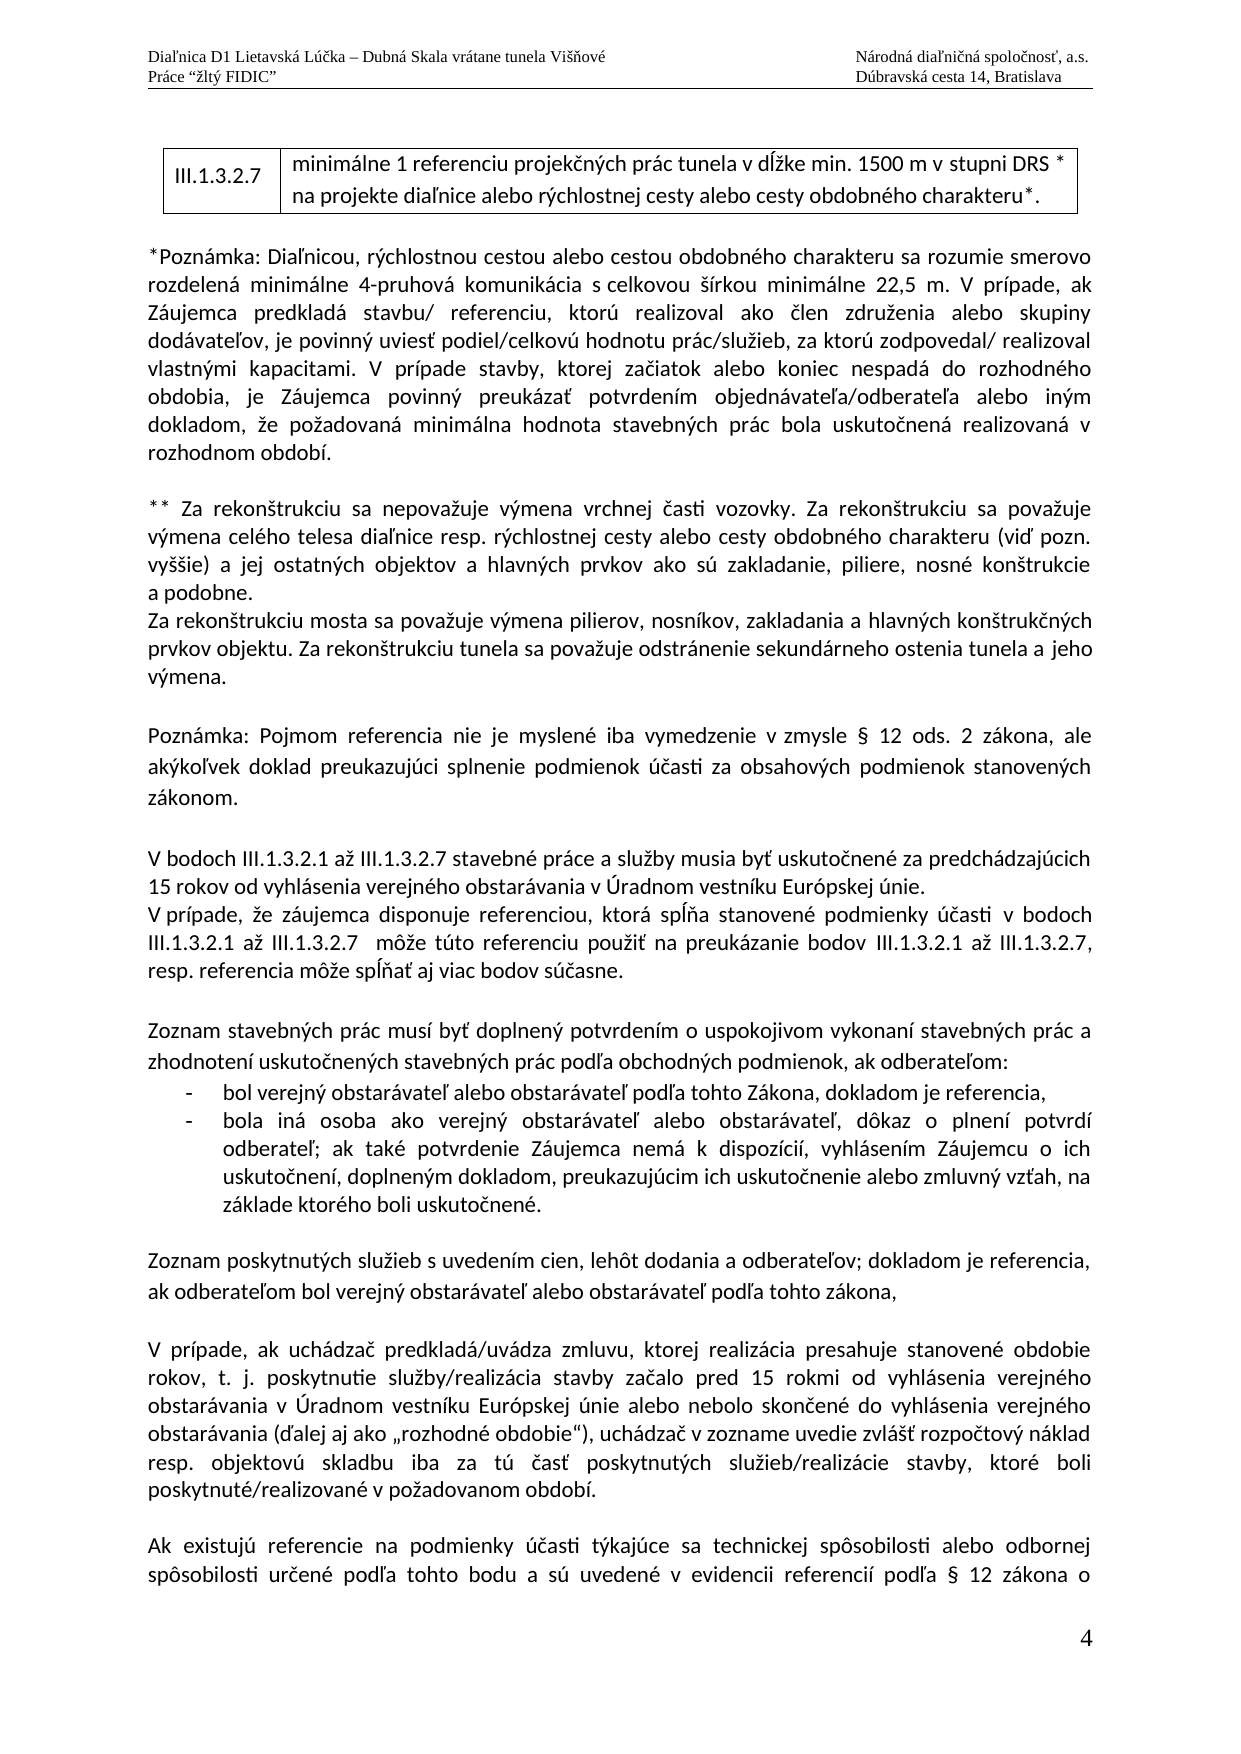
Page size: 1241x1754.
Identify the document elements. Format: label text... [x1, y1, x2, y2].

text V prípade, ak uchádzač predkladá/uvádza zmluvu, ktorej realizácia presahuje stanovené obdobie rokov, t. j. poskytnutie služby/realizácia stavby začalo pred 15 rokmi od vyhlásenia verejného obstarávania v Úradnom vestníku Európskej únie alebo nebolo skončené do vyhlásenia verejného obstarávania (ďalej aj ako „rozhodné obdobie“), uchádzač v zozname uvedie zvlášť rozpočtový náklad resp. objektovú skladbu iba za tú časť poskytnutých služieb/realizácie stavby, ktoré boli poskytnuté/realizované v požadovanom období. [148, 1336, 1093, 1504]
list bola iná osoba ako verejný obstarávateľ alebo obstarávateľ, dôkaz o plnení potvrdí odberateľ; ak také potvrdenie Záujemca nemá k dispozícií, vyhlásením Záujemcu o ich uskutočnení, doplneným dokladom, preukazujúcim ich uskutočnenie alebo zmluvný vzťah, na základe ktorého boli uskutočnené. [185, 1106, 1093, 1218]
text V prípade, že záujemca disponuje referenciou, ktorá spĺňa stanovené podmienky účasti v bodoch III.1.3.2.1 až III.1.3.2.7 môže túto referenciu použiť na preukázanie bodov III.1.3.2.1 až III.1.3.2.7, resp. referencia môže spĺňať aj viac bodov súčasne. [148, 900, 1093, 984]
text Poznámka: Pojmom referencia nie je myslené iba vymedzenie v zmysle § 12 ods. 2 zákona, ale akýkoľvek doklad preukazujúci splnenie podmienok účasti za obsahových podmienok stanovených zákonom. [148, 721, 1093, 811]
text Za rekonštrukciu mosta sa považuje výmena pilierov, nosníkov, zakladania a hlavných konštrukčných prvkov objektu. Za rekonštrukciu tunela sa považuje odstránenie sekundárneho ostenia tunela a jeho výmena. [148, 606, 1093, 691]
text V bodoch III.1.3.2.1 až III.1.3.2.7 stavebné práce a služby musia byť uskutočnené za predchádzajúcich 15 rokov od vyhlásenia verejného obstarávania v Úradnom vestníku Európskej únie. [148, 844, 1093, 900]
text *Poznámka: Diaľnicou, rýchlostnou cestou alebo cestou obdobného charakteru sa rozumie smerovo rozdelená minimálne 4-pruhová komunikácia s celkovou šírkou minimálne 22,5 m. V prípade, ak Záujemca predkladá stavbu/ referenciu, ktorú realizoval ako člen združenia alebo skupiny dodávateľov, je povinný uviesť podiel/celkovú hodnotu prác/služieb, za ktorú zodpovedal/ realizoval vlastnými kapacitami. V prípade stavby, ktorej začiatok alebo koniec nespadá do rozhodného obdobia, je Záujemca povinný preukázať potvrdením objednávateľa/odberateľa alebo iným dokladom, že požadovaná minimálna hodnota stavebných prác bola uskutočnená realizovaná v rozhodnom období. [148, 242, 1093, 466]
table_cell minimálne 1 referenciu projekčných prác tunela v dĺžke min. 1500 m v stupni DRS * na projekte diaľnice alebo rýchlostnej cesty alebo cesty obdobného charakteru*. [281, 149, 1077, 213]
list bol verejný obstarávateľ alebo obstarávateľ podľa tohto Zákona, dokladom je referencia, [185, 1078, 1093, 1106]
text Zoznam poskytnutých služieb s uvedením cien, lehôt dodania a odberateľov; dokladom je referencia, ak odberateľom bol verejný obstarávateľ alebo obstarávateľ podľa tohto zákona, [148, 1246, 1093, 1305]
text Zoznam stavebných prác musí byť doplnený potvrdením o uspokojivom vykonaní stavebných prác a zhodnotení uskutočnených stavebných prác podľa obchodných podmienok, ak odberateľom: [148, 1016, 1093, 1075]
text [148, 1532, 1093, 1588]
text ** Za rekonštrukciu sa nepovažuje výmena vrchnej časti vozovky. Za rekonštrukciu sa považuje výmena celého telesa diaľnice resp. rýchlostnej cesty alebo cesty obdobného charakteru (viď pozn. vyššie) a jej ostatných objektov a hlavných prvkov ako sú zakladanie, piliere, nosné konštrukcie a podobne. [148, 494, 1093, 606]
table_cell III.1.3.2.7 [164, 149, 280, 213]
